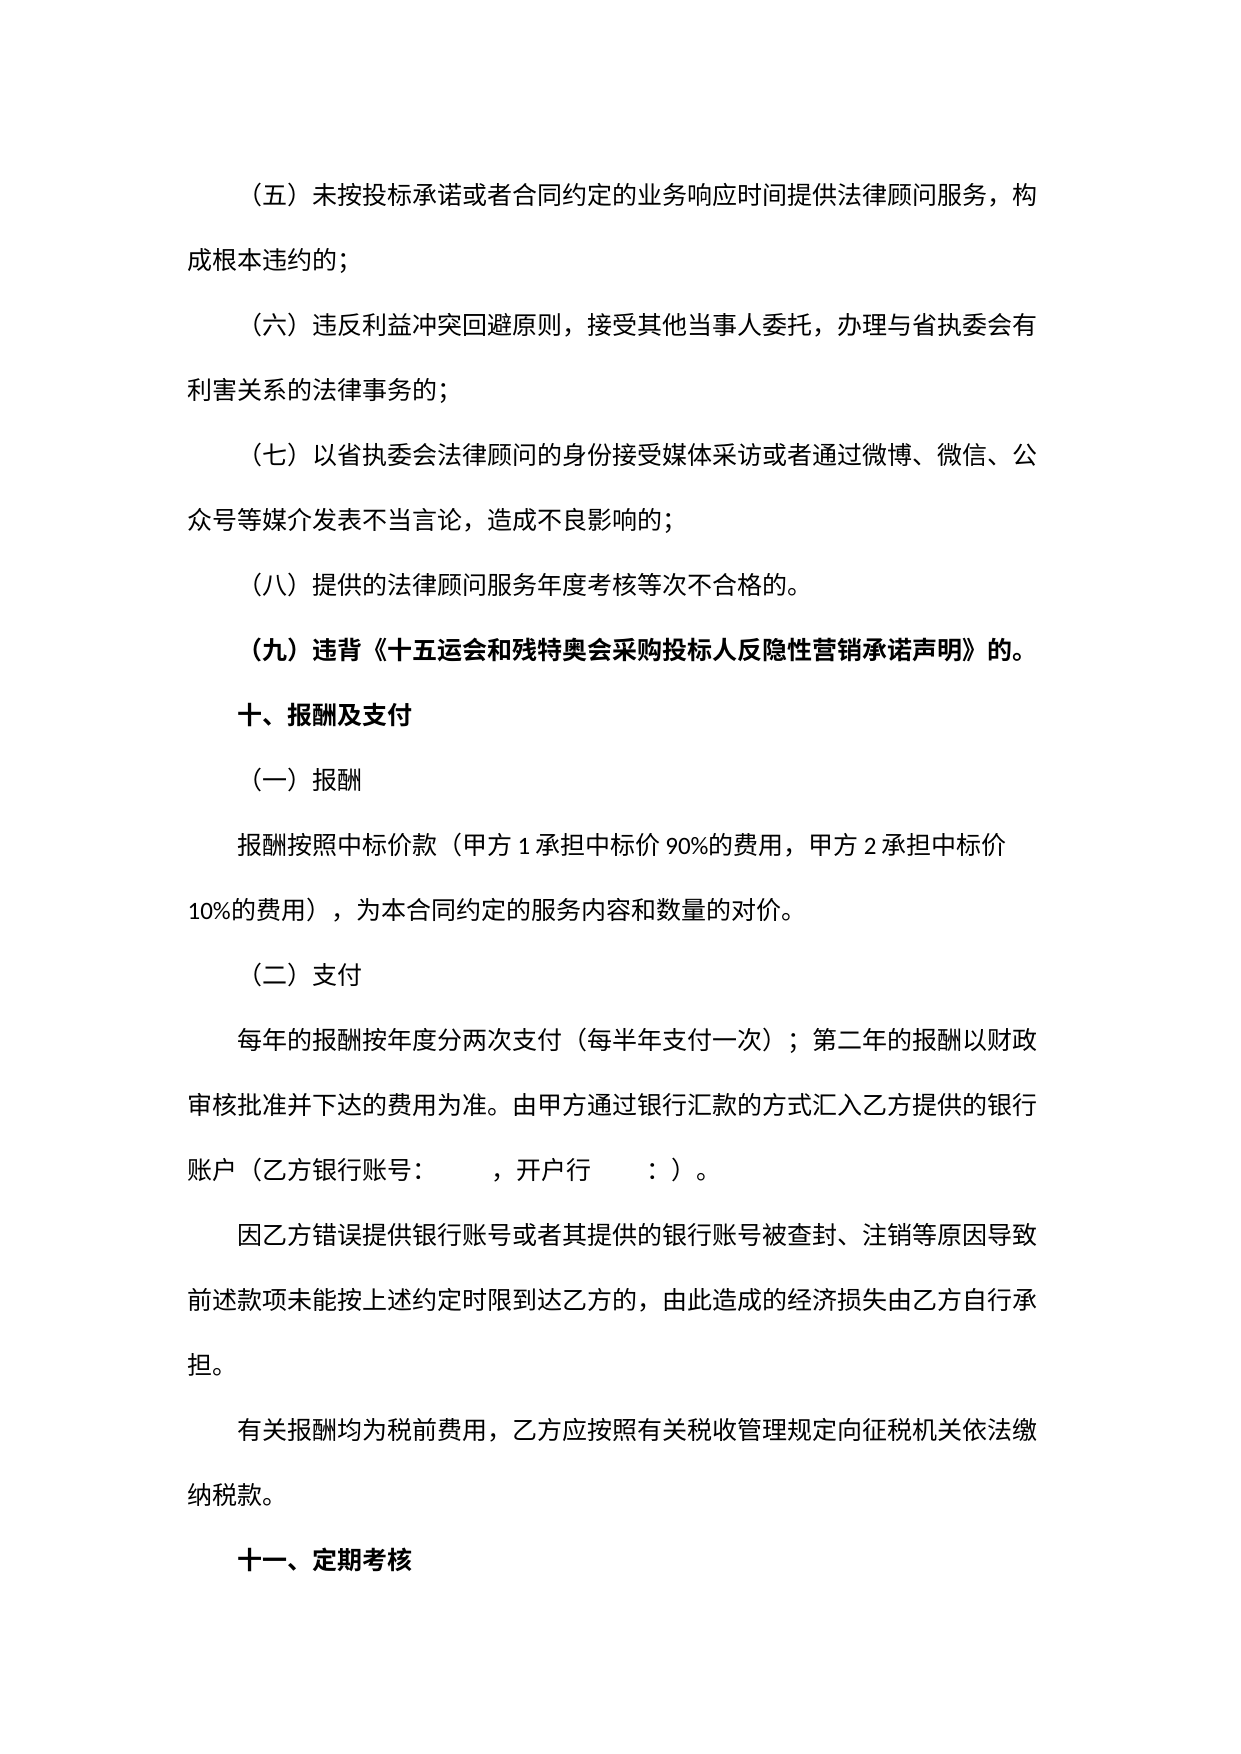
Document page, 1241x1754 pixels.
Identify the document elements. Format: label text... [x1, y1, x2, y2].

text 每年的报酬按年度分两次支付（每半年支付一次）；第二年的报酬以财政审核批准并下达的费用为准。由甲方通过银行汇款的方式汇入乙方提供的银行账户（乙方银行账号： ，开户行 ：）。 [187, 1007, 1053, 1202]
text （七）以省执委会法律顾问的身份接受媒体采访或者通过微博、微信、公众号等媒介发表不当言论，造成不良影响的； [187, 422, 1053, 552]
text 十一、定期考核 [187, 1527, 1053, 1592]
text 因乙方错误提供银行账号或者其提供的银行账号被查封、注销等原因导致前述款项未能按上述约定时限到达乙方的，由此造成的经济损失由乙方自行承担。 [187, 1202, 1053, 1397]
text 报酬按照中标价款（甲方1承担中标价90%的费用，甲方2承担中标价10%的费用），为本合同约定的服务内容和数量的对价。 [187, 812, 1053, 942]
text （八）提供的法律顾问服务年度考核等次不合格的。 [187, 552, 1053, 617]
text （二）支付 [187, 942, 1053, 1007]
text 十、报酬及支付 [187, 682, 1053, 747]
text （五）未按投标承诺或者合同约定的业务响应时间提供法律顾问服务，构成根本违约的； [187, 162, 1053, 292]
text （九）违背《十五运会和残特奥会采购投标人反隐性营销承诺声明》的。 [187, 617, 1053, 682]
text 有关报酬均为税前费用，乙方应按照有关税收管理规定向征税机关依法缴纳税款。 [187, 1397, 1053, 1527]
text （一）报酬 [187, 747, 1053, 812]
text （六）违反利益冲突回避原则，接受其他当事人委托，办理与省执委会有利害关系的法律事务的； [187, 292, 1053, 422]
